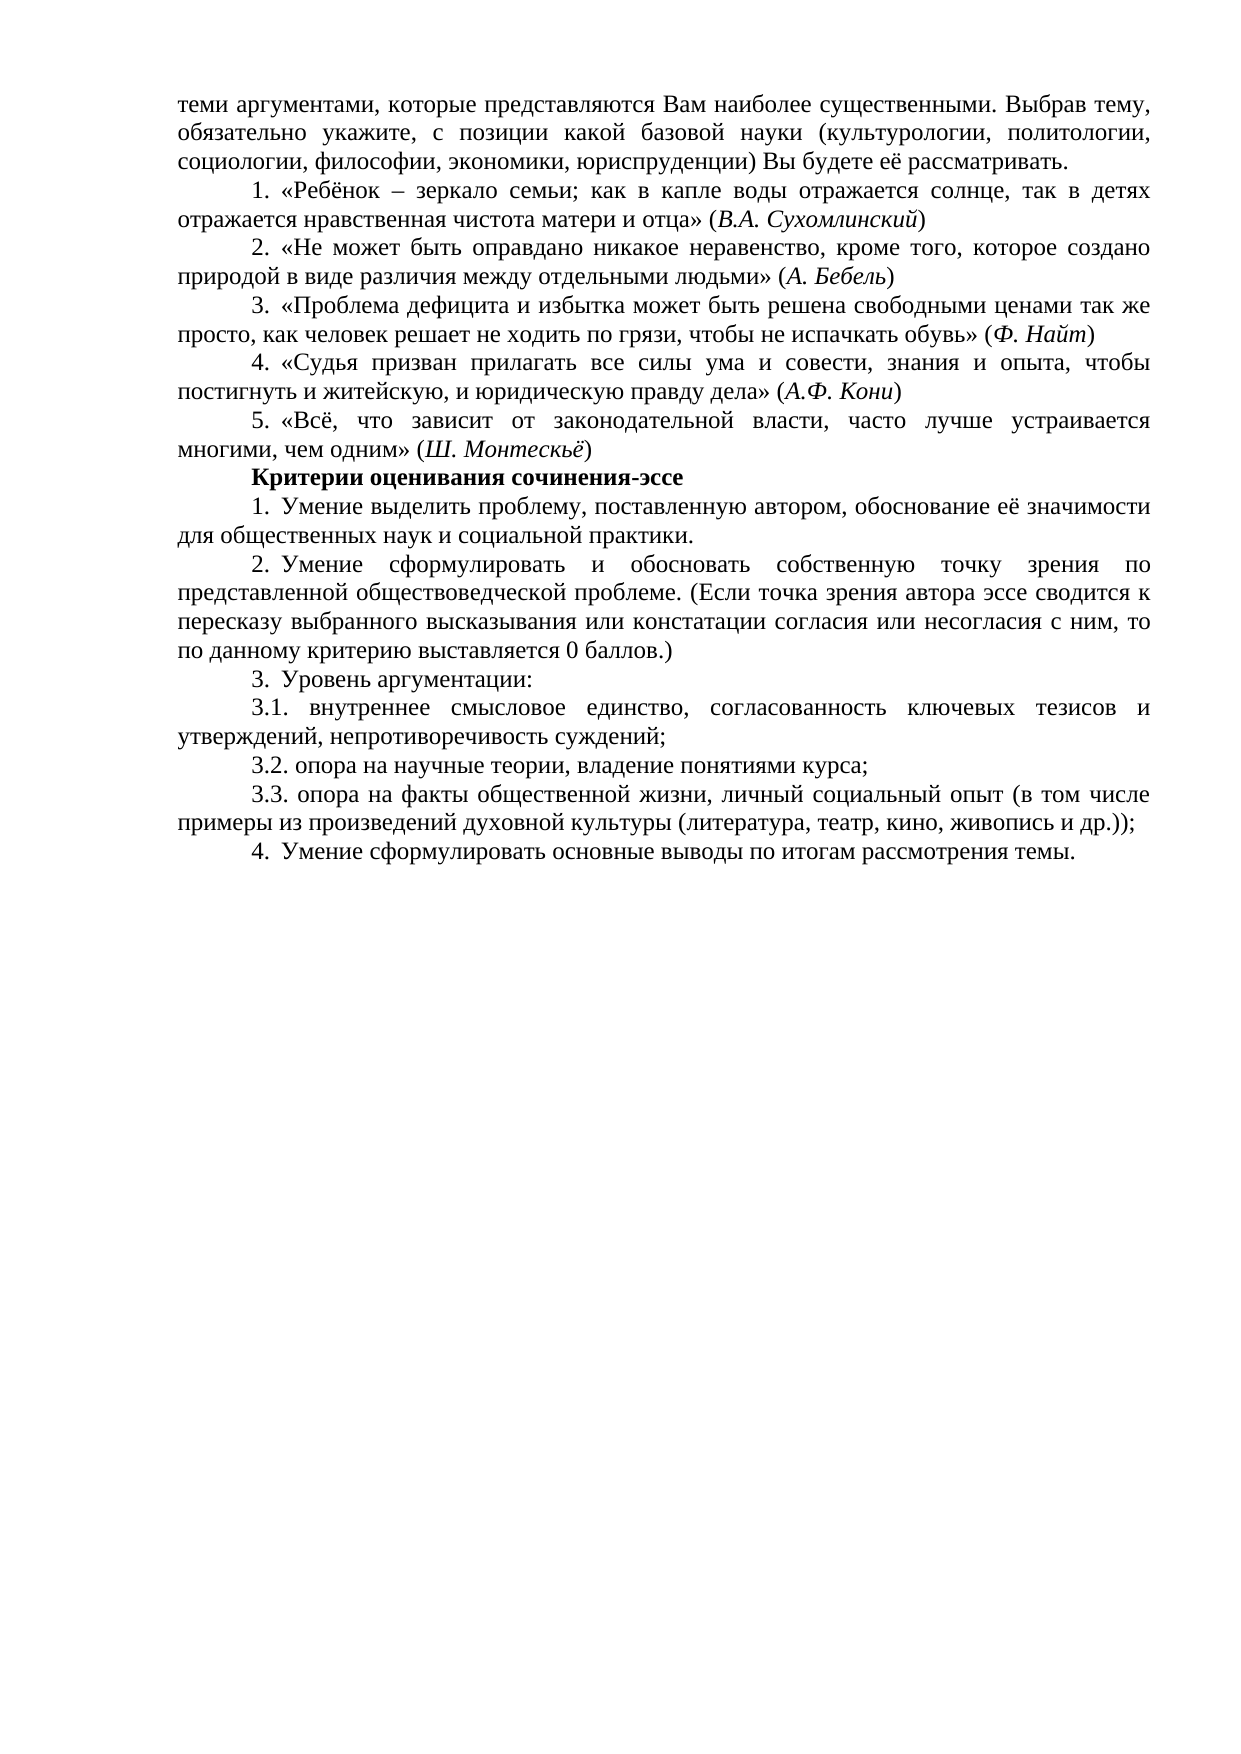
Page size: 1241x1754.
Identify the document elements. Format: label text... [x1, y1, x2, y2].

text Критерии оценивания сочинения-эссе [177, 462, 1152, 491]
list «Не может быть оправдано никакое неравенство, кроме того, которое создано природой в виде различия между отдельными людьми» (А. Бебель) [177, 232, 1152, 290]
text 3.2. опора на научные теории, владение понятиями курса; [177, 750, 1152, 779]
list Умение сформулировать основные выводы по итогам рассмотрения темы. [177, 836, 1152, 865]
list Уровень аргументации: [177, 664, 1152, 692]
list «Ребёнок – зеркало семьи; как в капле воды отражается солнце, так в детях отражается нравственная чистота матери и отца» (В.А. Сухомлинский) [177, 175, 1152, 232]
list Умение выделить проблему, поставленную автором, обоснование её значимости для общественных наук и социальной практики. [177, 491, 1152, 549]
text 3.1. внутреннее смысловое единство, согласованность ключевых тезисов и утверждений, непротиворечивость суждений; [177, 692, 1152, 750]
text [177, 89, 1152, 175]
list Умение сформулировать и обосновать собственную точку зрения по представленной обществоведческой проблеме. (Если точка зрения автора эссе сводится к пересказу выбранного высказывания или констатации согласия или несогласия с ним, то по данному критерию выставляется 0 баллов.) [177, 549, 1152, 664]
text 3.3. опора на факты общественной жизни, личный социальный опыт (в том числе примеры из произведений духовной культуры (литература, театр, кино, живопись и др.)); [177, 779, 1152, 836]
list «Проблема дефицита и избытка может быть решена свободными ценами так же просто, как человек решает не ходить по грязи, чтобы не испачкать обувь» (Ф. Найт) [177, 290, 1152, 347]
list «Всё, что зависит от законодательной власти, часто лучше устраивается многими, чем одним» (Ш. Монтескьё) [177, 405, 1152, 462]
list «Судья призван прилагать все силы ума и совести, знания и опыта, чтобы постигнуть и житейскую, и юридическую правду дела» (А.Ф. Кони) [177, 347, 1152, 405]
